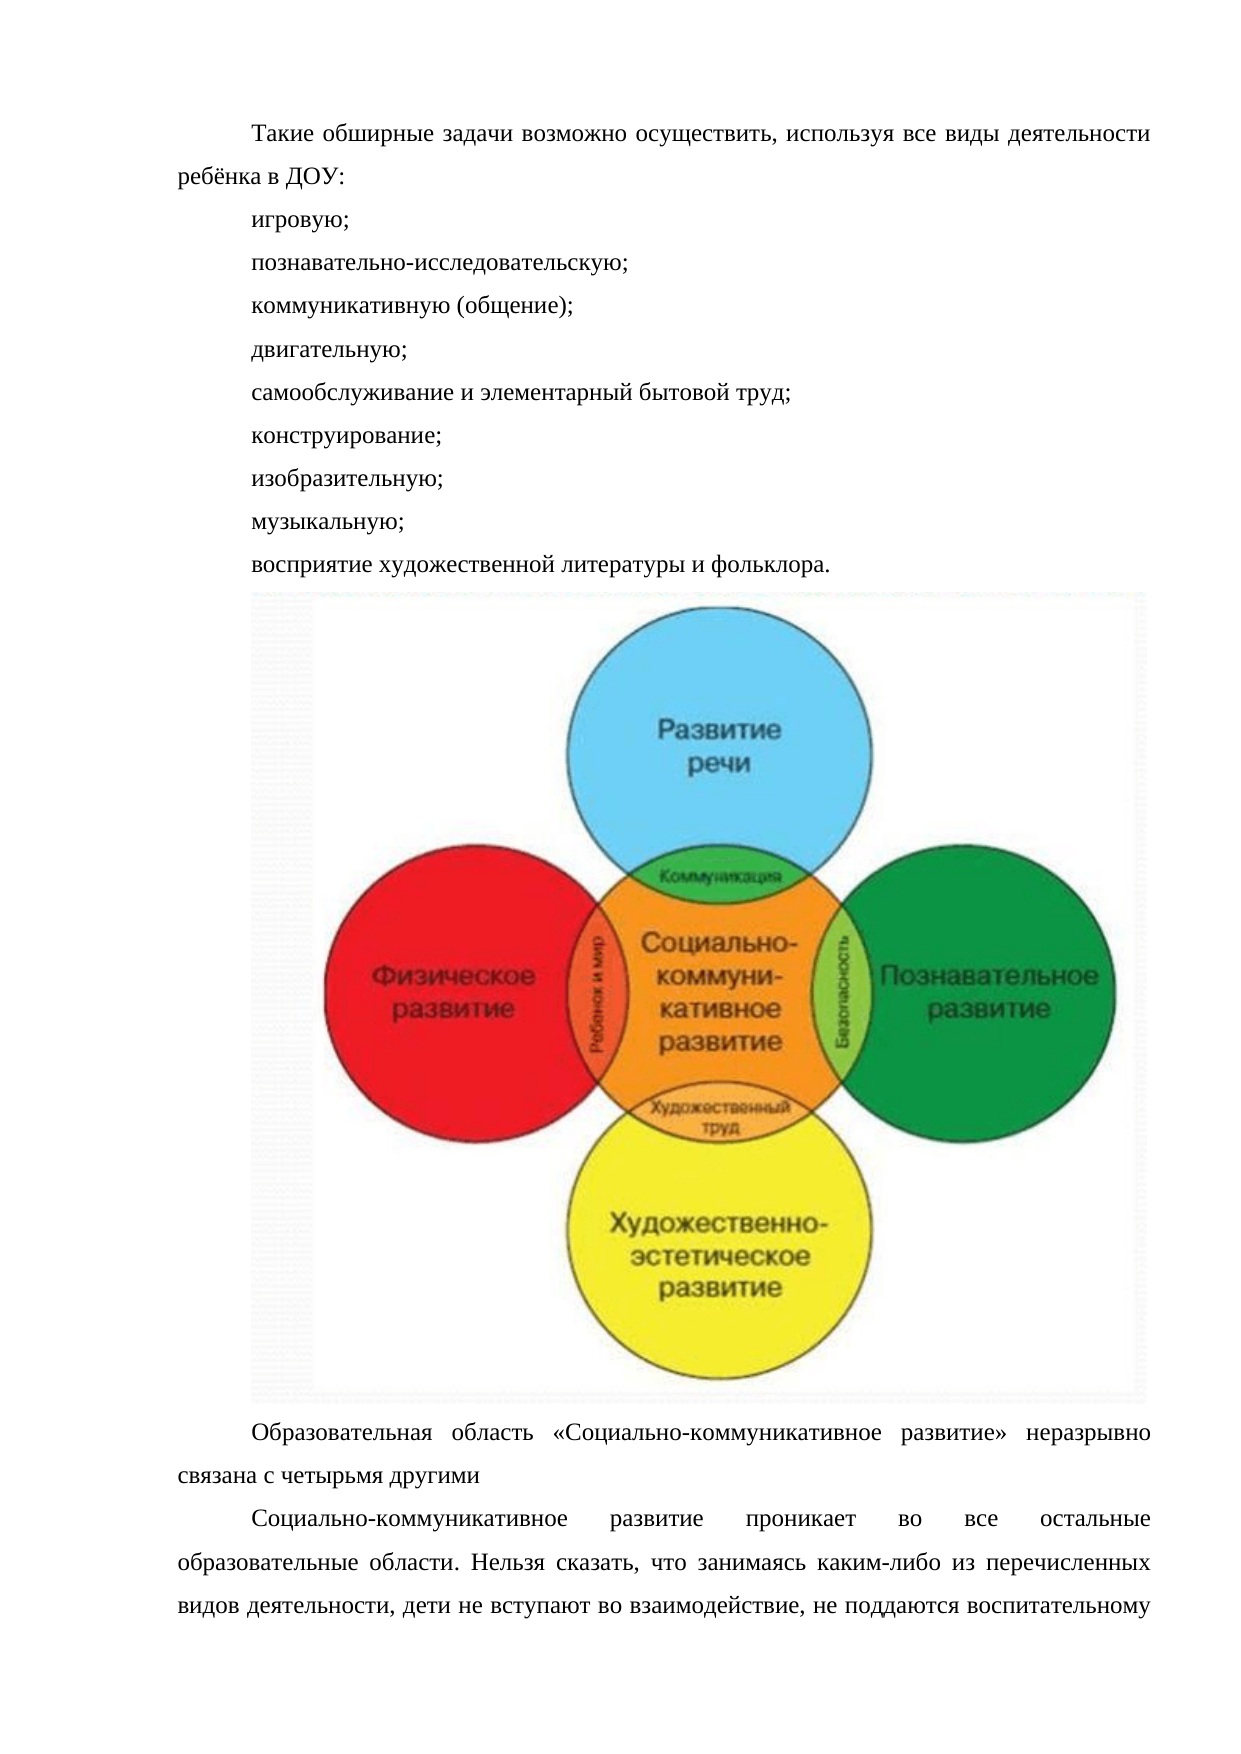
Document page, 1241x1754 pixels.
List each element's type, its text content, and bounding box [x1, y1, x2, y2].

text Такие обширные задачи возможно осуществить, используя все виды деятельности ребёнка в ДОУ: [177, 118, 1152, 190]
text двигательную; [177, 334, 1152, 362]
text восприятие художественной литературы и фольклора. [177, 549, 1152, 578]
text конструирование; [177, 420, 1152, 449]
text изобразительную; [177, 463, 1152, 492]
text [177, 1503, 1152, 1618]
text самообслуживание и элементарный бытовой труд; [177, 377, 1152, 406]
text Образовательная область «Социально-коммуникативное развитие» неразрывно связана с четырьмя другими [177, 1417, 1152, 1489]
text музыкальную; [177, 506, 1152, 535]
text познавательно-исследовательскую; [177, 247, 1152, 276]
picture [251, 592, 1147, 1404]
text коммуникативную (общение); [177, 291, 1152, 319]
text игровую; [177, 204, 1152, 233]
